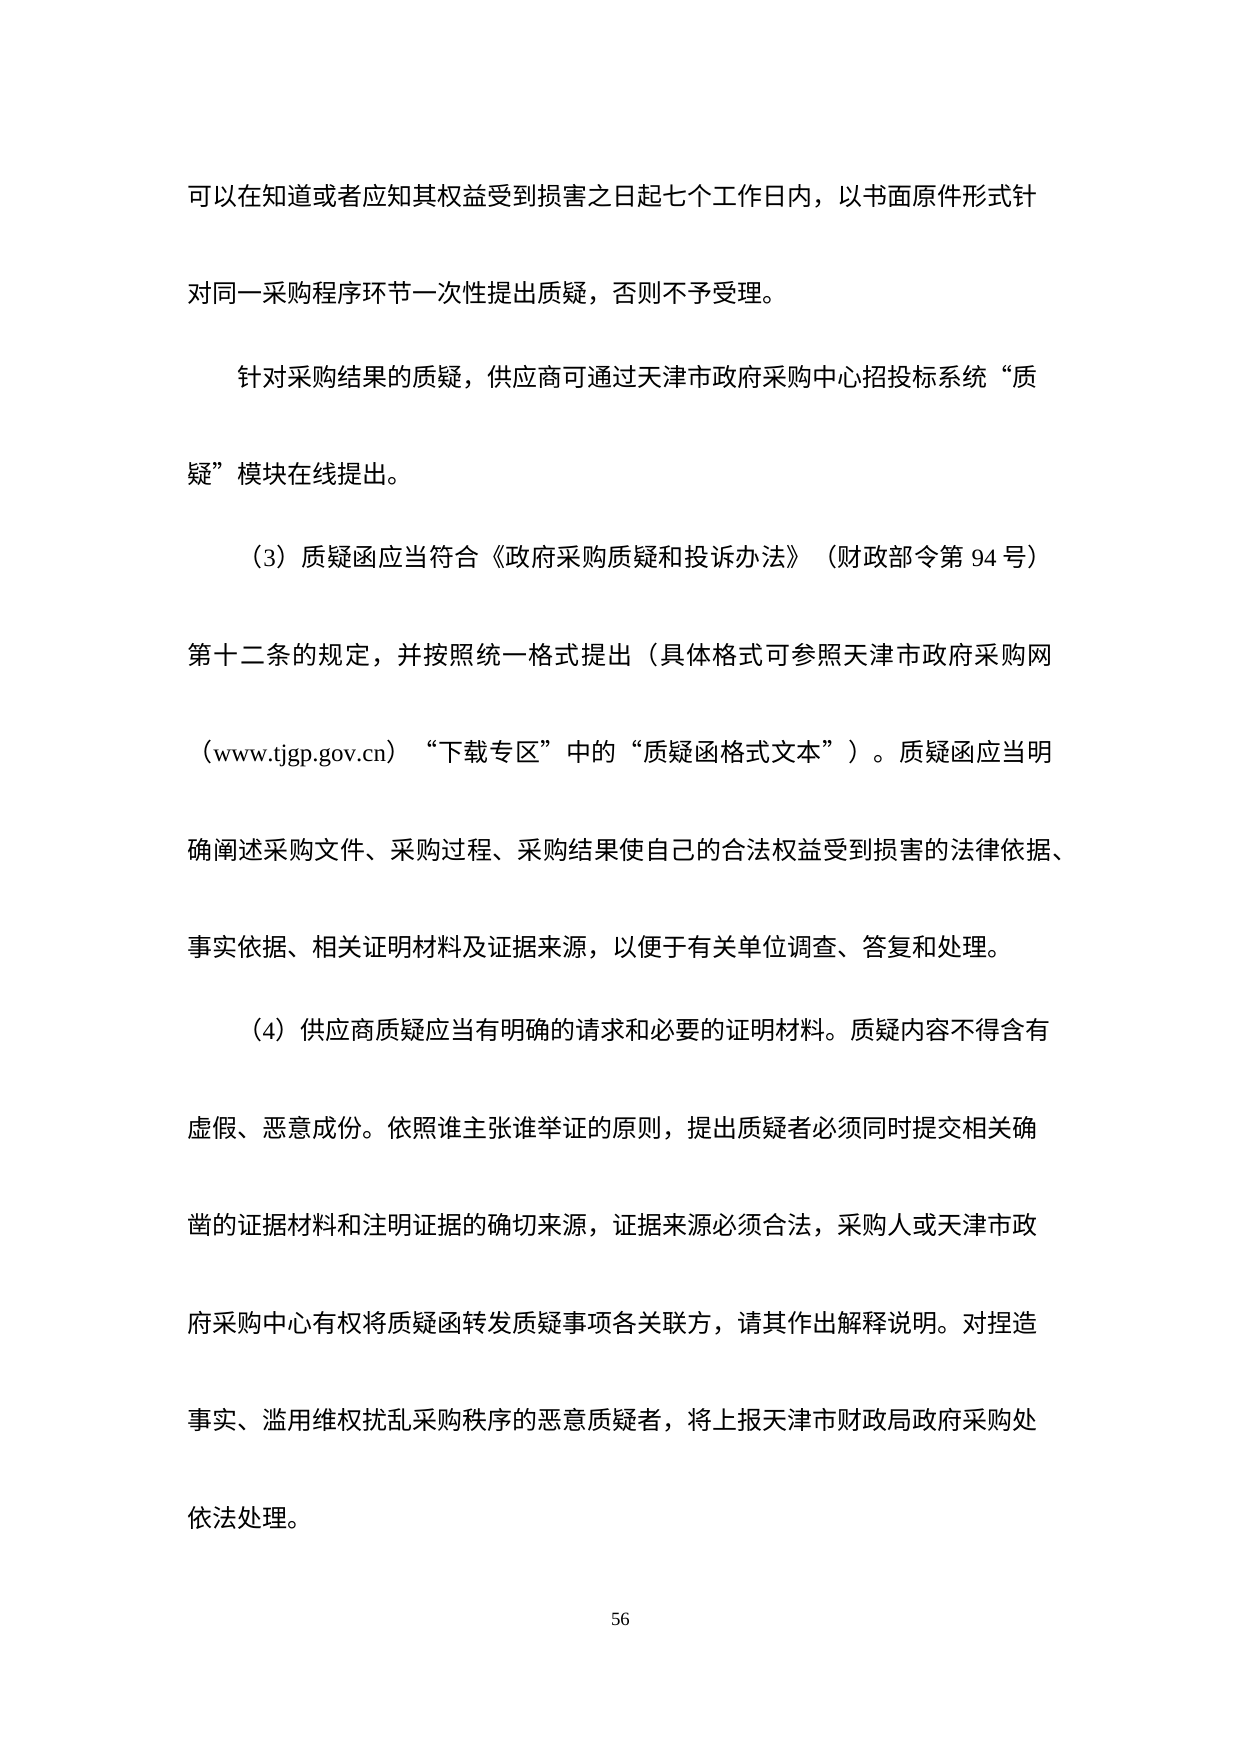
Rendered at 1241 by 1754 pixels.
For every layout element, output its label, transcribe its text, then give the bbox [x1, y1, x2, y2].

text 针对采购结果的质疑，供应商可通过天津市政府采购中心招投标系统“质疑”模块在线提出。 [187, 343, 1053, 505]
text （4）供应商质疑应当有明确的请求和必要的证明材料。质疑内容不得含有虚假、恶意成份。依照谁主张谁举证的原则，提出质疑者必须同时提交相关确凿的证据材料和注明证据的确切来源，证据来源必须合法，采购人或天津市政府采购中心有权将质疑函转发质疑事项各关联方，请其作出解释说明。对捏造事实、滥用维权扰乱采购秩序的恶意质疑者，将上报天津市财政局政府采购处依法处理。 [187, 996, 1053, 1549]
text （3）质疑函应当符合《政府采购质疑和投诉办法》（财政部令第94号）第十二条的规定，并按照统一格式提出（具体格式可参照天津市政府采购网（www.tjgp.gov.cn）“下载专区”中的“质疑函格式文本”）。质疑函应当明确阐述采购文件、采购过程、采购结果使自己的合法权益受到损害的法律依据、事实依据、相关证明材料及证据来源，以便于有关单位调查、答复和处理。 [187, 523, 1053, 978]
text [187, 162, 1053, 324]
